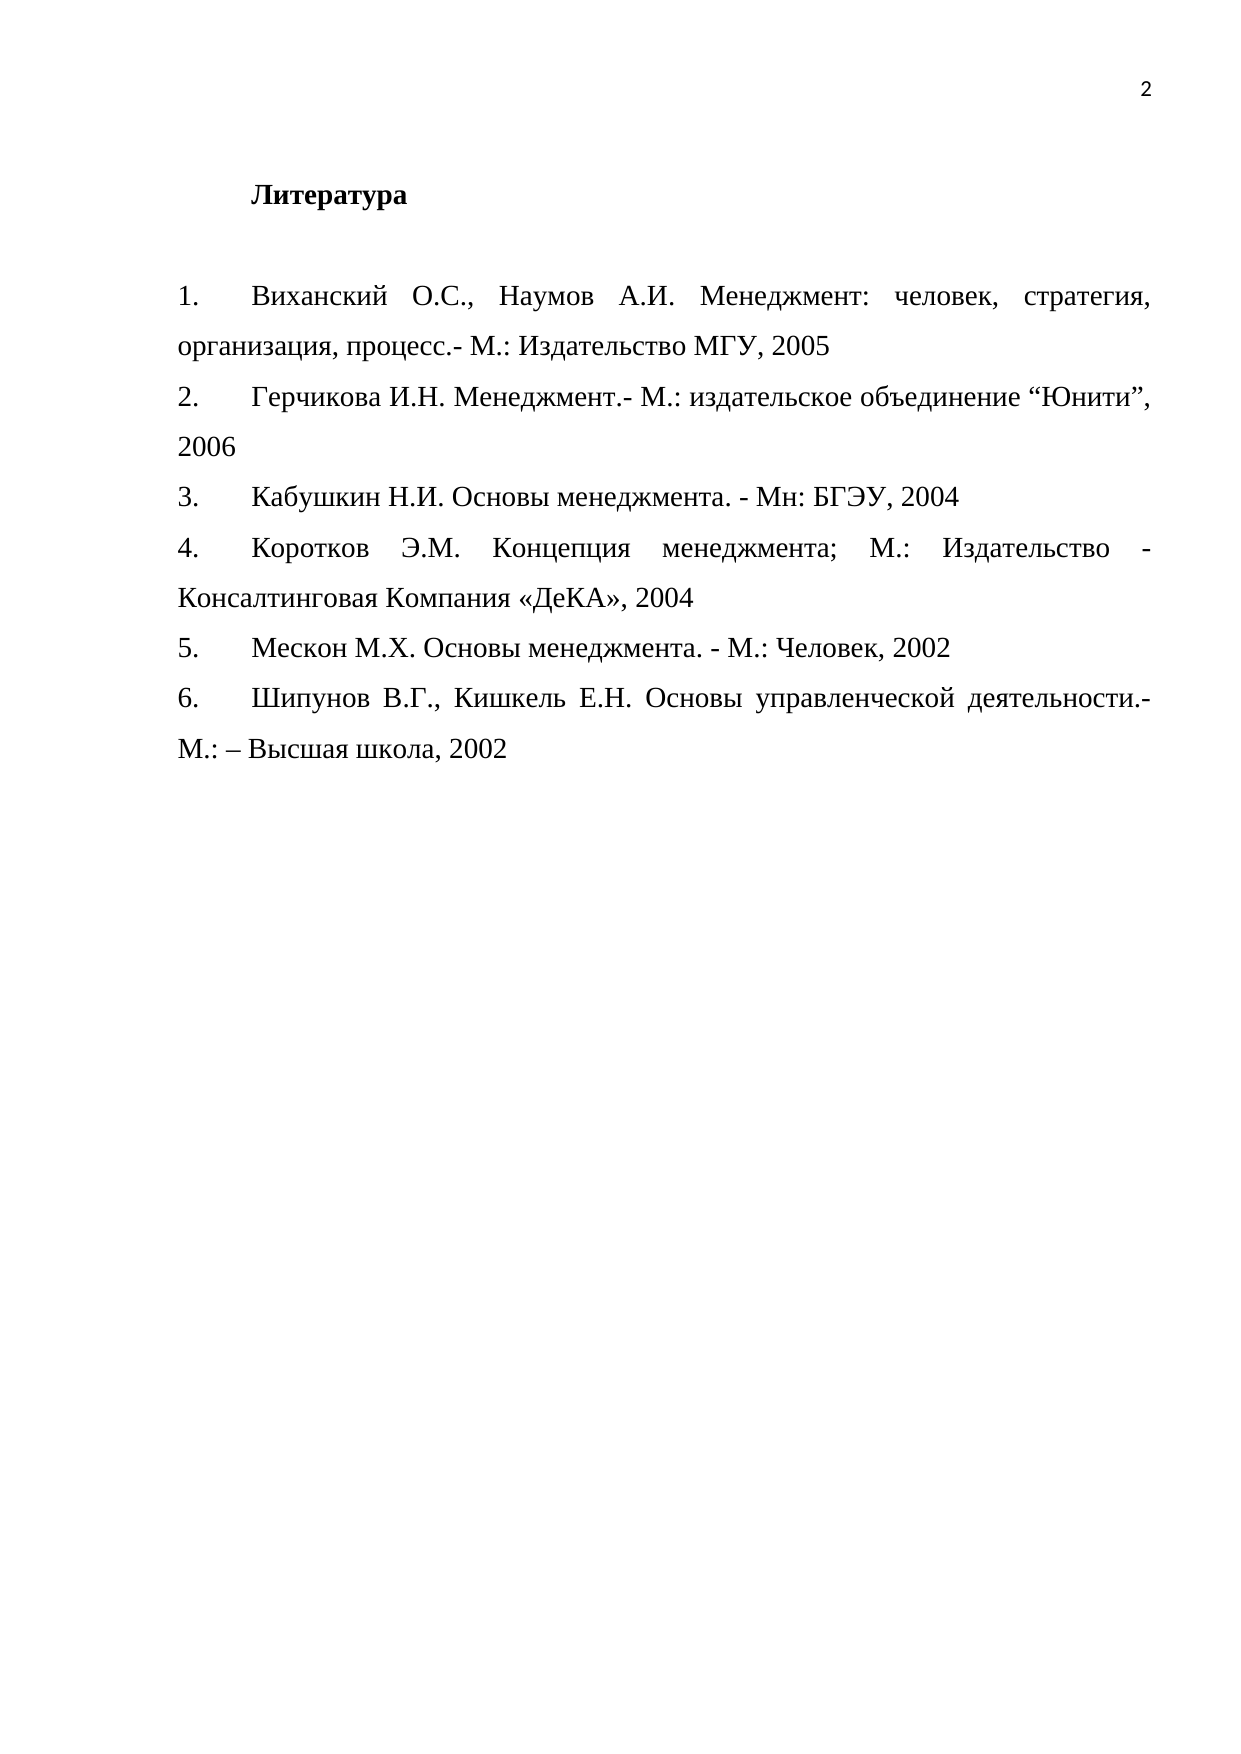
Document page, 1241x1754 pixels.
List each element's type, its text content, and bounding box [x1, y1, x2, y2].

list Мескон М.Х. Основы менеджмента. - М.: Человек, 2002 [177, 630, 1152, 664]
list Коротков Э.М. Концепция менеджмента; М.: Издательство - Консалтинговая Компания «ДеКА», 2004 [177, 530, 1152, 613]
list Виханский О.С., Наумов А.И. Менеджмент: человек, стратегия, организация, процесс.- М.: Издательство МГУ, 2005 [177, 278, 1152, 362]
list Кабушкин Н.И. Основы менеджмента. - Мн: БГЭУ, 2004 [177, 479, 1152, 513]
list Герчикова И.Н. Менеджмент.- М.: издательское объединение “Юнити”, 2006 [177, 379, 1152, 463]
text Литература [177, 177, 1152, 211]
list Шипунов В.Г., Кишкель Е.Н. Основы управленческой деятельности.- М.: – Высшая школа, 2002 [177, 681, 1152, 764]
